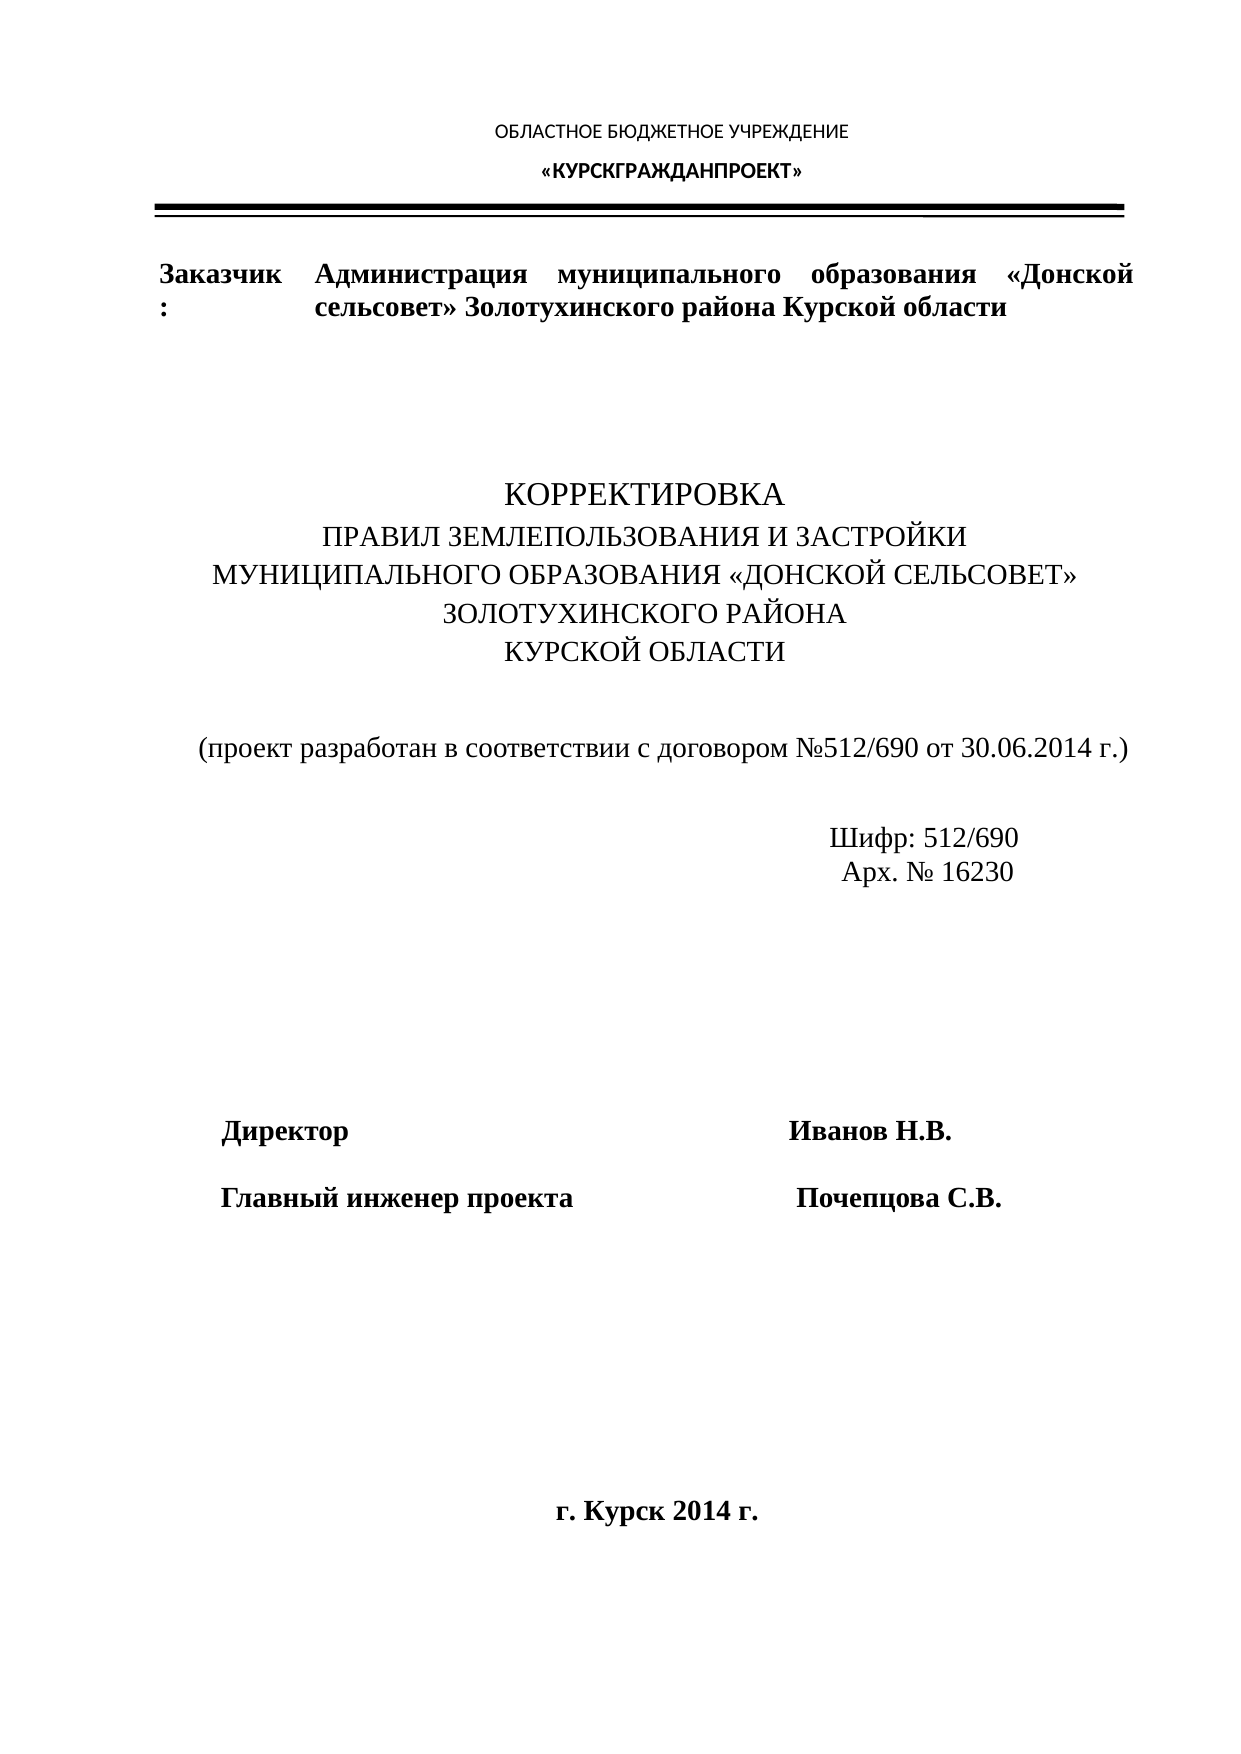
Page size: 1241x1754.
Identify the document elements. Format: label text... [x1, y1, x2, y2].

text Арх. № 16230 [148, 854, 1167, 888]
text Главный инженер проекта Почепцова С.В. [148, 1180, 1167, 1213]
table_header Администрация муниципального образования «Донской сельсовет» Золотухинского района Курской области [303, 256, 1189, 417]
text Шифр: 512/690 [123, 821, 1167, 854]
text ЗОЛОТУХИНСКОГО РАЙОНА [123, 596, 1167, 629]
text Директор Иванов Н.В. [148, 1113, 1167, 1146]
text г. Курск 2014 г. [123, 1493, 1167, 1527]
text ОБЛАСТНОЕ БЮДЖЕТНОЕ УЧРЕЖДЕНИЕ [177, 118, 1167, 143]
text КОРРЕКТИРОВКА [123, 474, 1167, 513]
text МУНИЦИПАЛЬНОГО ОБРАЗОВАНИЯ «ДОНСКОЙ СЕЛЬСОВЕТ» [123, 557, 1167, 591]
text ПРАВИЛ ЗЕМЛЕПОЛЬЗОВАНИЯ И ЗАСТРОЙКИ [123, 519, 1167, 552]
text КУРСКОЙ ОБЛАСТИ [123, 634, 1167, 668]
text «КУРСКГРАЖДАНПРОЕКТ» [177, 156, 1167, 184]
table_header Заказчик: [148, 256, 303, 417]
text (проект разработан в соответствии с договором №512/690 от 30.06.2014 г.) [123, 730, 1137, 764]
